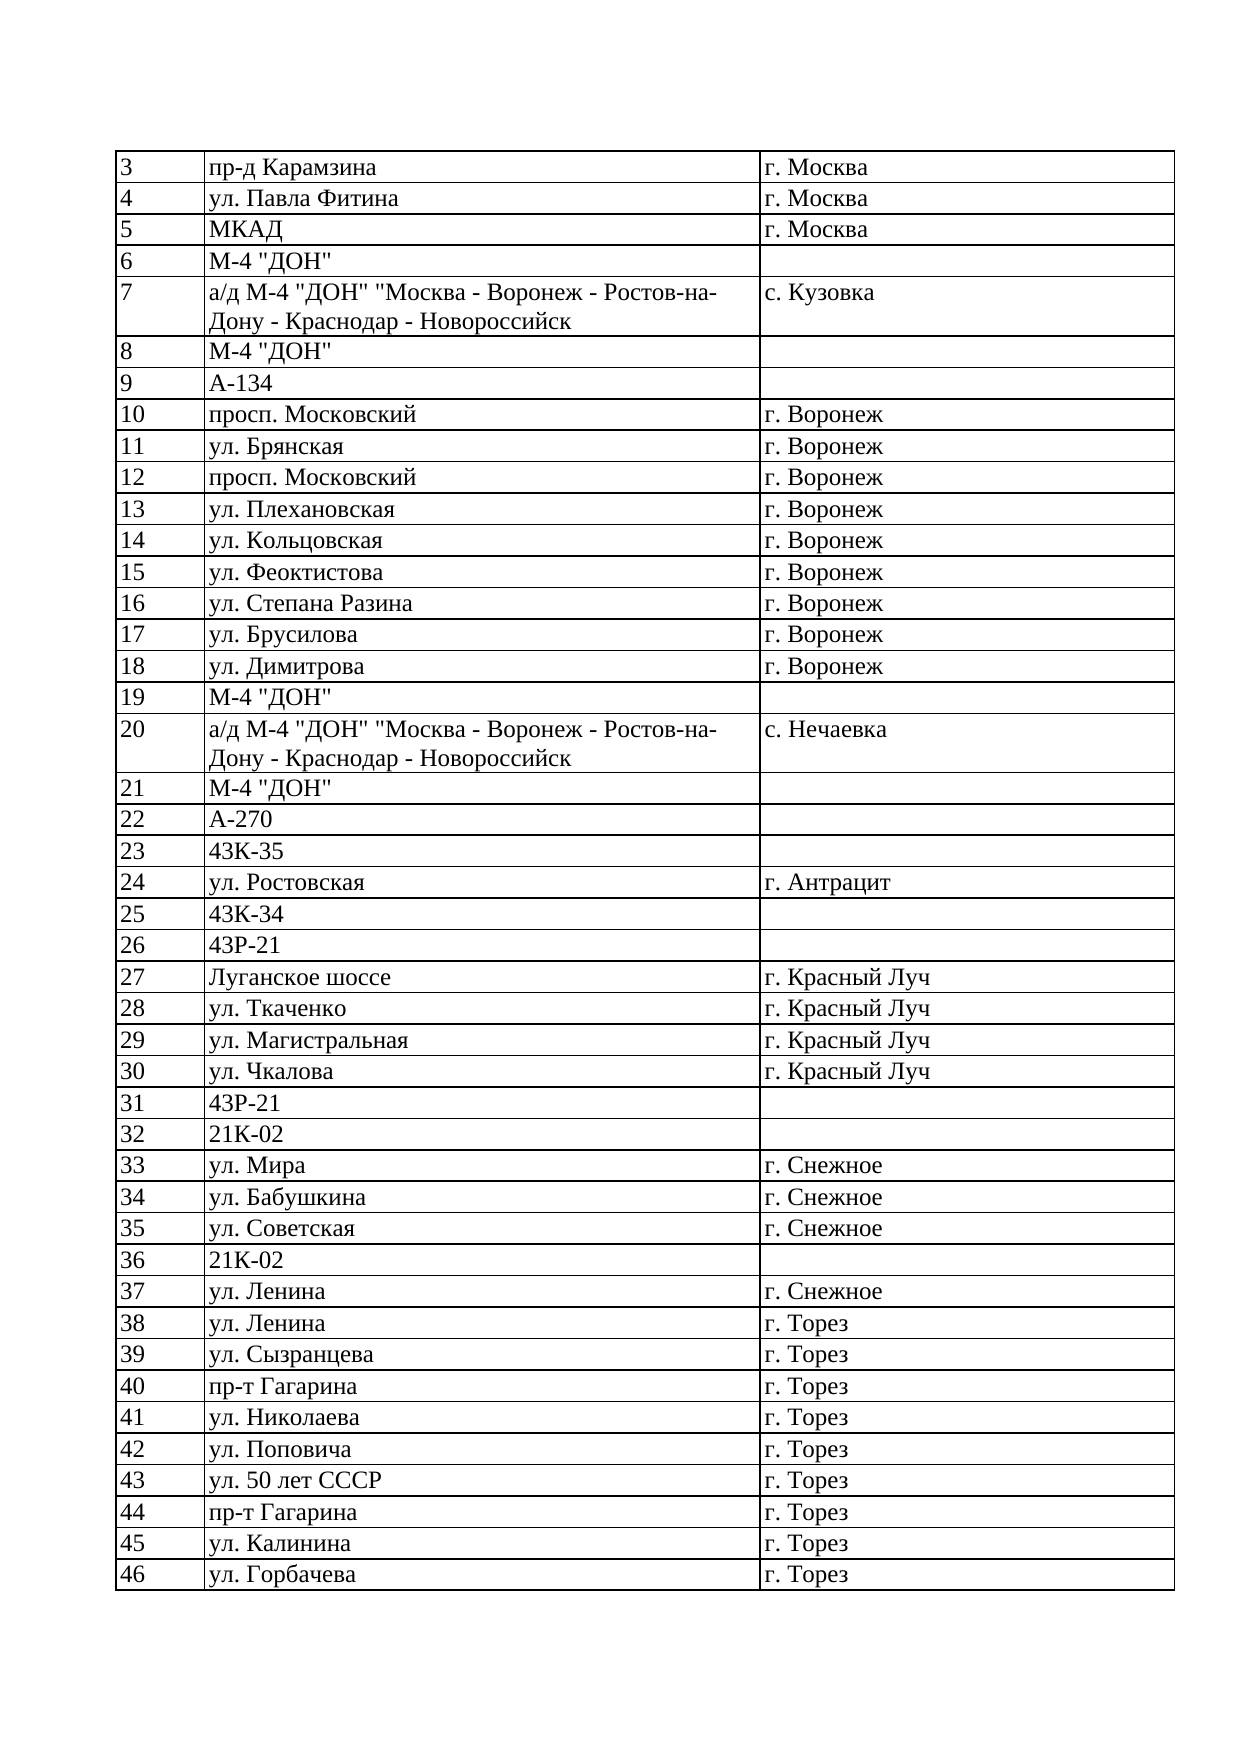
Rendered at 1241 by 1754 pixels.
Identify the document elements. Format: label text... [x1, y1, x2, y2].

table_cell г. Снежное [761, 1182, 1174, 1212]
table_cell г. Красный Луч [761, 1056, 1174, 1086]
table_cell просп. Московский [205, 462, 759, 492]
table_cell г. Воронеж [761, 431, 1174, 461]
table_cell г. Красный Луч [761, 1025, 1174, 1054]
table_cell ул. Сызранцева [205, 1339, 759, 1369]
table_cell 32 [117, 1119, 204, 1149]
table_cell г. Воронеж [761, 557, 1174, 587]
table_cell с. Нечаевка [761, 714, 1174, 771]
table_cell М-4 "ДОН" [205, 246, 759, 276]
table_cell 31 [117, 1088, 204, 1117]
table_cell ул. Ленина [205, 1276, 759, 1306]
table_cell 11 [117, 431, 204, 461]
table_cell ул. Горбачева [205, 1560, 759, 1589]
table_cell г. Воронеж [761, 525, 1174, 555]
table_cell 27 [117, 962, 204, 992]
table_cell 43Р-21 [205, 930, 759, 960]
table_cell 39 [117, 1339, 204, 1369]
table_cell ул. Чкалова [205, 1056, 759, 1086]
table_cell 7 [117, 277, 204, 335]
table_cell г. Торез [761, 1465, 1174, 1495]
table_cell 38 [117, 1308, 204, 1338]
table_cell ул. Бабушкина [205, 1182, 759, 1212]
table_cell ул. Димитрова [205, 651, 759, 681]
table_cell г. Воронеж [761, 620, 1174, 649]
table_cell 43Р-21 [205, 1088, 759, 1117]
table_cell 12 [117, 462, 204, 492]
table_cell ул. Брусилова [205, 620, 759, 649]
table_cell Луганское шоссе [205, 962, 759, 992]
table_cell г. Торез [761, 1497, 1174, 1526]
table_cell 28 [117, 993, 204, 1023]
table_cell ул. Кольцовская [205, 525, 759, 555]
table_cell 43К-35 [205, 836, 759, 866]
table_cell [761, 337, 1174, 366]
table_cell 41 [117, 1402, 204, 1432]
table_cell г. Снежное [761, 1151, 1174, 1180]
table_cell ул. Калинина [205, 1528, 759, 1558]
table_cell 23 [117, 836, 204, 866]
table_cell МКАД [205, 215, 759, 244]
table_cell 3 [117, 152, 204, 181]
table_cell 36 [117, 1245, 204, 1275]
table_cell ул. Советская [205, 1213, 759, 1243]
table_cell 25 [117, 899, 204, 929]
table_cell 42 [117, 1434, 204, 1463]
table_cell 6 [117, 246, 204, 276]
table_cell ул. Магистральная [205, 1025, 759, 1054]
table_cell 21К-02 [205, 1119, 759, 1149]
table_cell 21 [117, 773, 204, 803]
table_cell г. Красный Луч [761, 962, 1174, 992]
table_cell ул. Ленина [205, 1308, 759, 1338]
table_cell ул. Ростовская [205, 867, 759, 897]
table_cell [761, 1245, 1174, 1275]
table_cell г. Торез [761, 1402, 1174, 1432]
table_cell г. Воронеж [761, 400, 1174, 429]
table_cell г. Торез [761, 1528, 1174, 1558]
table_cell [761, 899, 1174, 929]
table_cell [761, 836, 1174, 866]
table_cell [761, 683, 1174, 712]
table_cell г. Воронеж [761, 588, 1174, 618]
table_cell г. Снежное [761, 1213, 1174, 1243]
table_cell ул. Феоктистова [205, 557, 759, 587]
table_cell 19 [117, 683, 204, 712]
table_cell 26 [117, 930, 204, 960]
table_cell 18 [117, 651, 204, 681]
table_cell г. Антрацит [761, 867, 1174, 897]
table_cell М-4 "ДОН" [205, 683, 759, 712]
table_cell ул. 50 лет СССР [205, 1465, 759, 1495]
table_cell [761, 1119, 1174, 1149]
table_cell 43 [117, 1465, 204, 1495]
table_cell 20 [117, 714, 204, 771]
table_cell [761, 805, 1174, 834]
table_cell ул. Плехановская [205, 494, 759, 524]
table_cell 22 [117, 805, 204, 834]
table_cell 34 [117, 1182, 204, 1212]
table_cell ул. Николаева [205, 1402, 759, 1432]
table_cell 33 [117, 1151, 204, 1180]
table_cell 16 [117, 588, 204, 618]
table_cell 15 [117, 557, 204, 587]
table_cell 24 [117, 867, 204, 897]
table_cell а/д М-4 "ДОН" "Москва - Воронеж - Ростов-на-Дону - Краснодар - Новороссийск [205, 714, 759, 771]
table_cell 21К-02 [205, 1245, 759, 1275]
table_cell г. Воронеж [761, 651, 1174, 681]
table_cell М-4 "ДОН" [205, 337, 759, 366]
table_cell 9 [117, 368, 204, 398]
table_cell 37 [117, 1276, 204, 1306]
table_cell г. Москва [761, 152, 1174, 181]
table_cell г. Торез [761, 1308, 1174, 1338]
table_cell ул. Ткаченко [205, 993, 759, 1023]
table_cell 44 [117, 1497, 204, 1526]
table_cell [761, 773, 1174, 803]
table_cell ул. Павла Фитина [205, 183, 759, 213]
table_cell г. Торез [761, 1560, 1174, 1589]
table_cell с. Кузовка [761, 277, 1174, 335]
table_cell ул. Мира [205, 1151, 759, 1180]
table_cell г. Торез [761, 1339, 1174, 1369]
table_cell А-270 [205, 805, 759, 834]
table_cell 10 [117, 400, 204, 429]
table_cell [761, 1088, 1174, 1117]
table_cell пр-д Карамзина [205, 152, 759, 181]
table_cell 30 [117, 1056, 204, 1086]
table_cell г. Воронеж [761, 494, 1174, 524]
table_cell 17 [117, 620, 204, 649]
table_cell 46 [117, 1560, 204, 1589]
table_cell пр-т Гагарина [205, 1497, 759, 1526]
table_cell 14 [117, 525, 204, 555]
table_cell 45 [117, 1528, 204, 1558]
table_cell 35 [117, 1213, 204, 1243]
table_cell 8 [117, 337, 204, 366]
table_cell М-4 "ДОН" [205, 773, 759, 803]
table_cell 5 [117, 215, 204, 244]
table_cell 29 [117, 1025, 204, 1054]
table_cell ул. Поповича [205, 1434, 759, 1463]
table_cell [761, 368, 1174, 398]
table_cell г. Москва [761, 183, 1174, 213]
table_cell а/д М-4 "ДОН" "Москва - Воронеж - Ростов-на-Дону - Краснодар - Новороссийск [205, 277, 759, 335]
table_cell [761, 246, 1174, 276]
table_cell ул. Брянская [205, 431, 759, 461]
table_cell [761, 930, 1174, 960]
table_cell 43К-34 [205, 899, 759, 929]
table_cell 4 [117, 183, 204, 213]
table_cell 13 [117, 494, 204, 524]
table_cell г. Красный Луч [761, 993, 1174, 1023]
table_cell г. Торез [761, 1371, 1174, 1401]
table_cell пр-т Гагарина [205, 1371, 759, 1401]
table_cell 40 [117, 1371, 204, 1401]
table_cell г. Снежное [761, 1276, 1174, 1306]
table_cell просп. Московский [205, 400, 759, 429]
table_cell А-134 [205, 368, 759, 398]
table_cell г. Москва [761, 215, 1174, 244]
table_cell ул. Степана Разина [205, 588, 759, 618]
table_cell г. Торез [761, 1434, 1174, 1463]
table_cell г. Воронеж [761, 462, 1174, 492]
